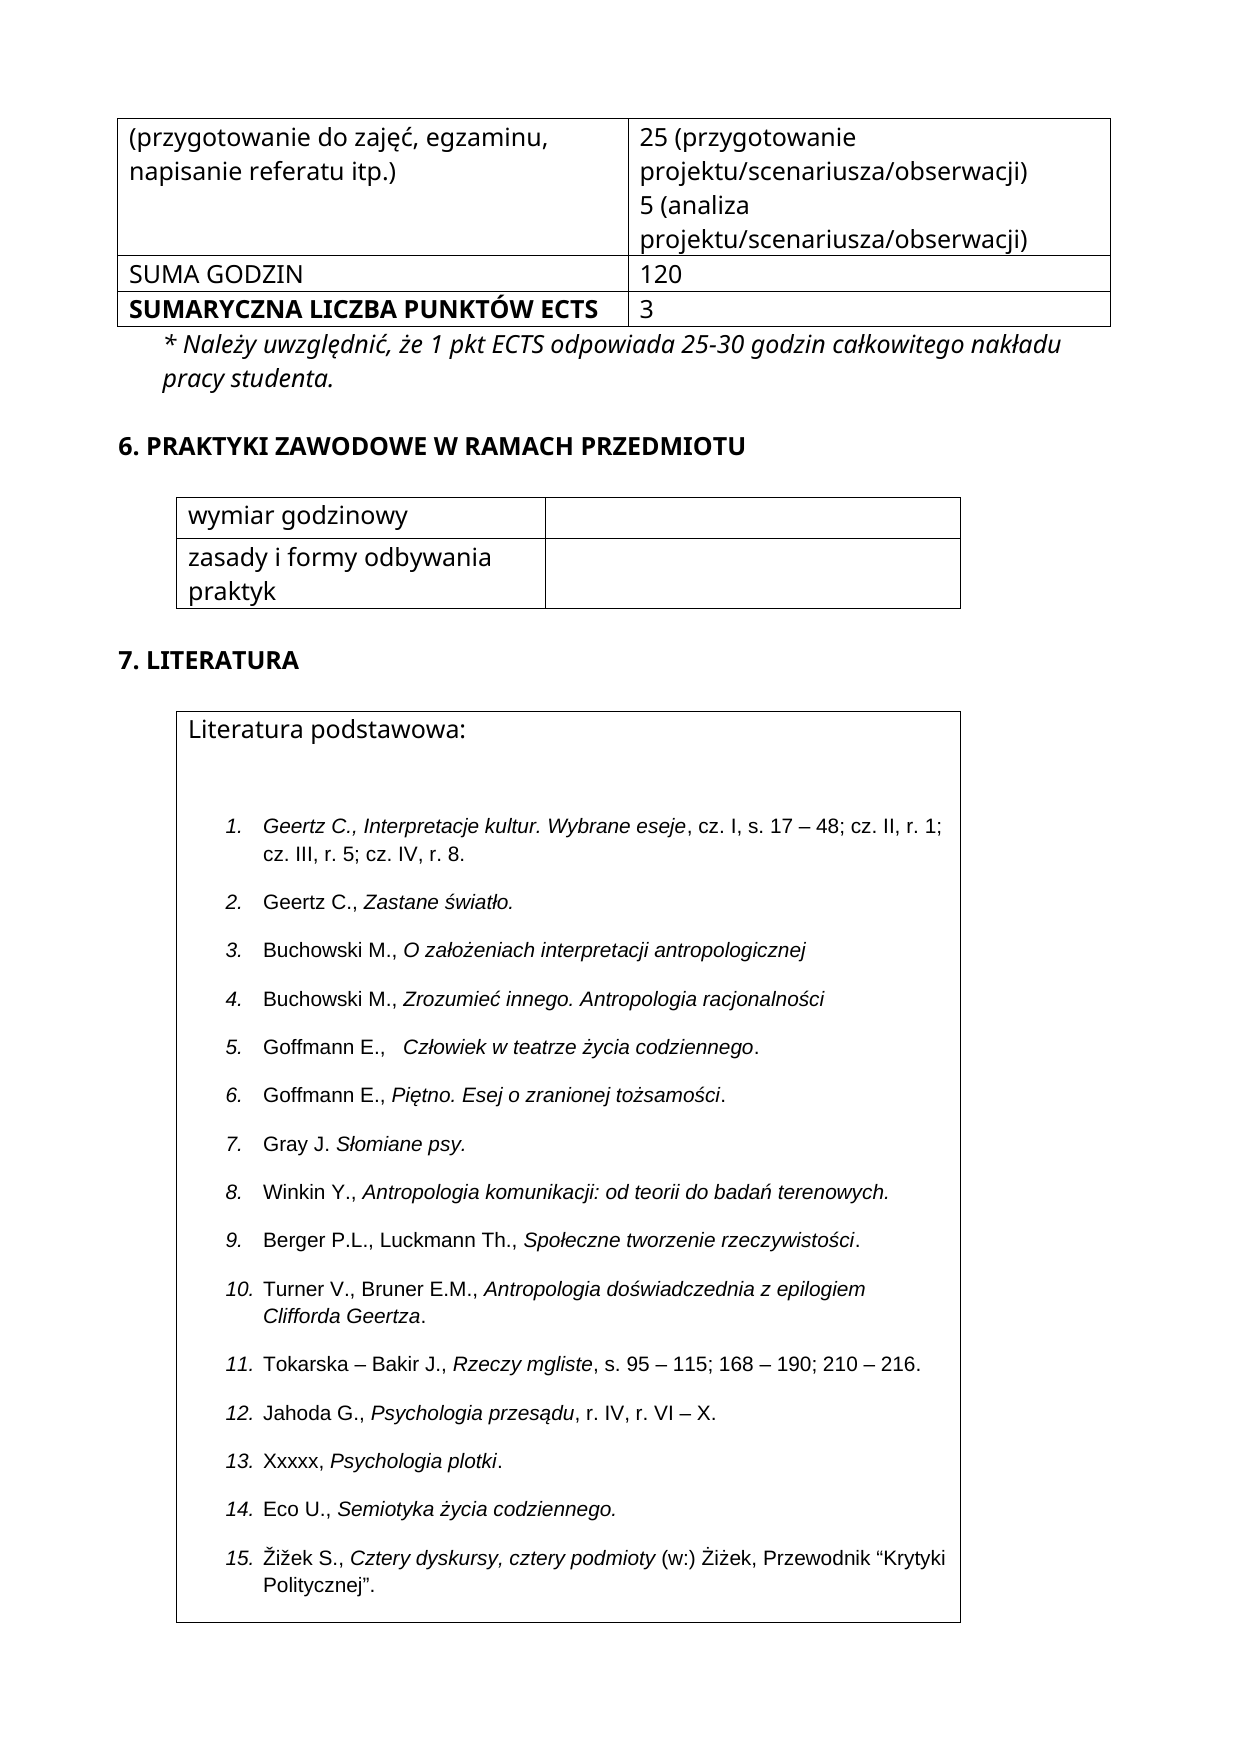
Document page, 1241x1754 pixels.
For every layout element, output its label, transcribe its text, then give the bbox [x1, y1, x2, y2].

text * Należy uwzględnić, że 1 pkt ECTS odpowiada 25-30 godzin całkowitego nakładu pracy studenta. [162, 327, 1122, 395]
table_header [177, 712, 960, 1622]
table_cell SUMA GODZIN [118, 256, 628, 291]
table_cell 120 [629, 256, 1110, 291]
table_header wymiar godzinowy [177, 498, 545, 538]
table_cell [118, 119, 628, 255]
text 7. LITERATURA [118, 643, 1122, 677]
table_cell zasady i formy odbywania praktyk [177, 539, 545, 607]
table_cell 3 [629, 292, 1110, 326]
table_cell [546, 539, 960, 607]
table_cell SUMARYCZNA LICZBA PUNKTÓW ECTS [118, 292, 628, 326]
text 6. PRAKTYKI ZAWODOWE W RAMACH PRZEDMIOTU [118, 429, 1122, 463]
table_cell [629, 119, 1110, 255]
table_header [546, 498, 960, 538]
